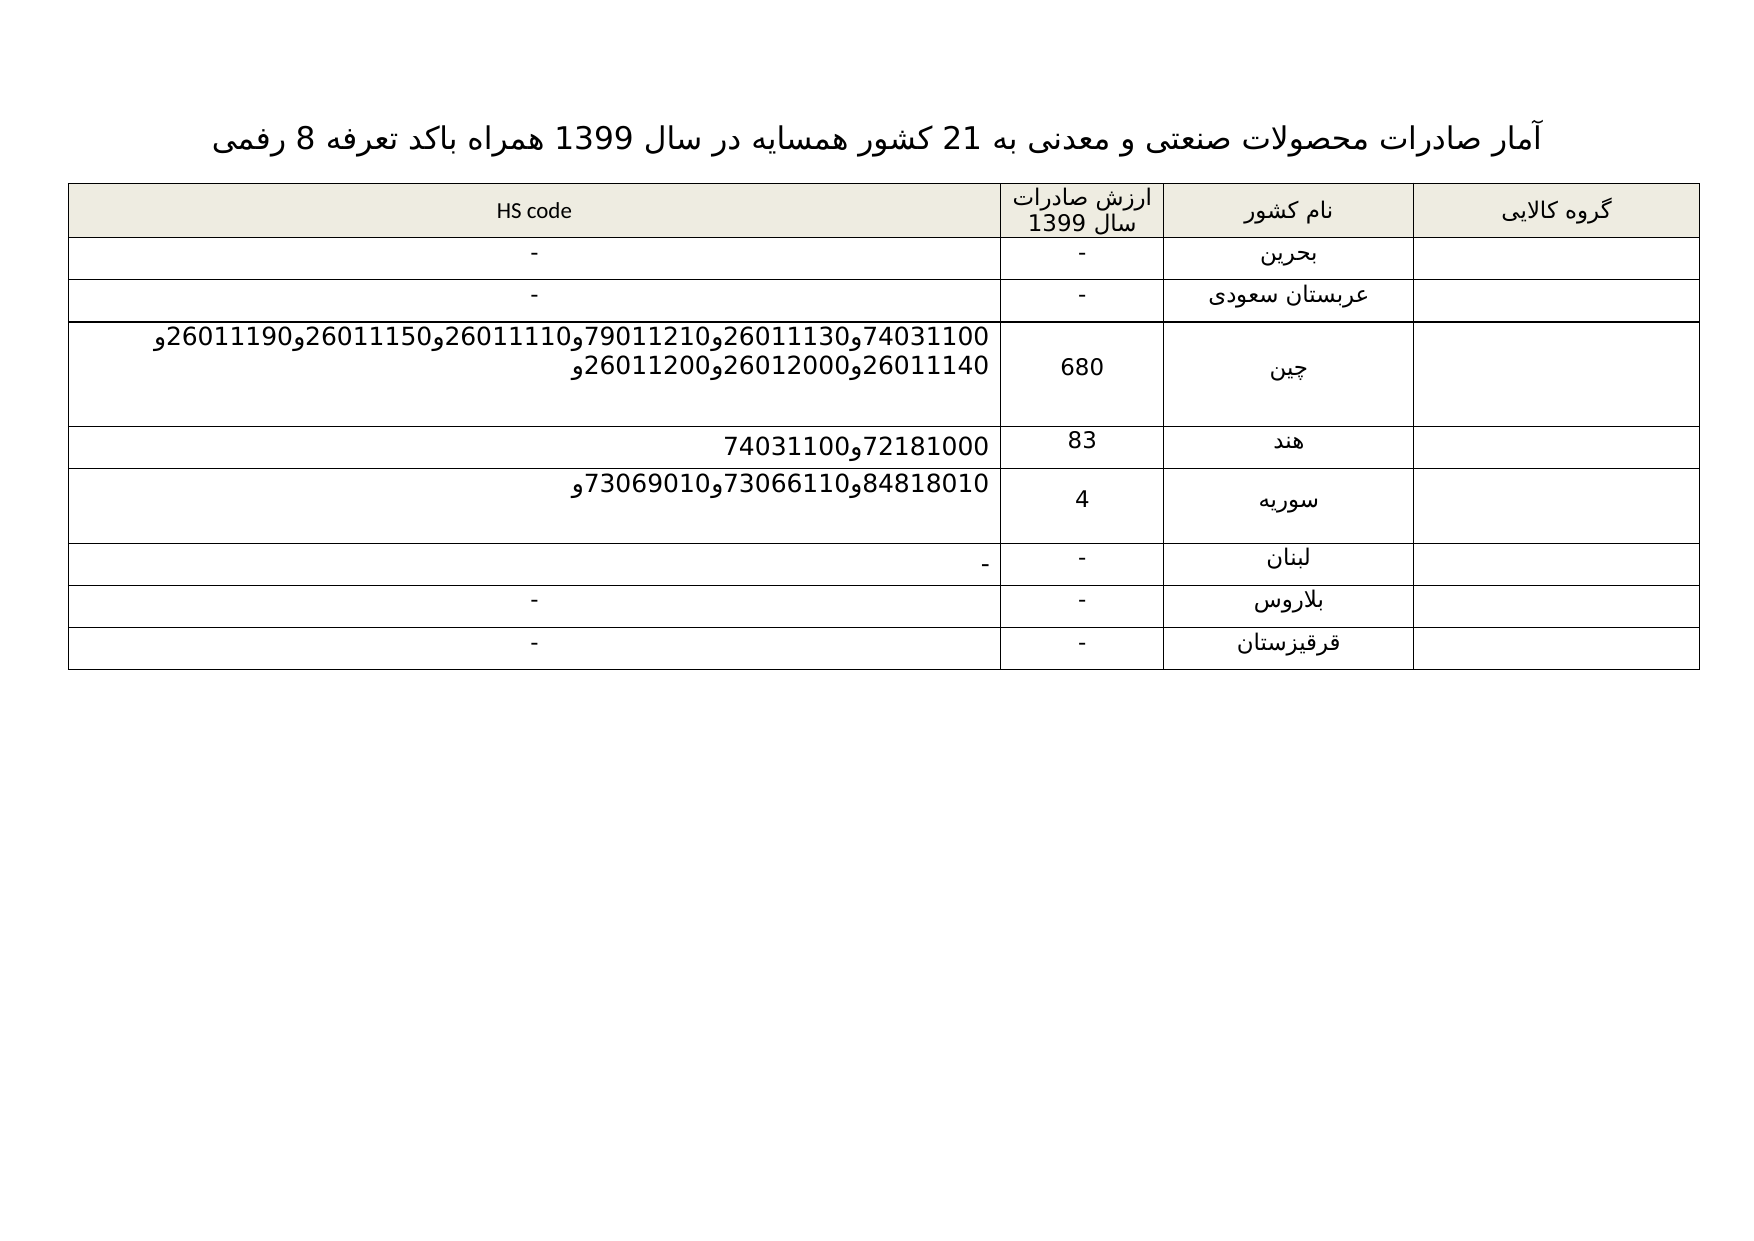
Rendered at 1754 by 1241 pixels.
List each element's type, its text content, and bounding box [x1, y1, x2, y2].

table_cell - [1001, 544, 1163, 585]
table_cell قرقیزستان [1164, 628, 1413, 669]
table_header ارزش صادرات سال 1399 [1001, 184, 1163, 237]
table_cell عربستان سعودی [1164, 280, 1413, 321]
table_cell [1414, 280, 1699, 321]
table_cell 74031100و26011130و79011210و26011110و26011150و26011190و26011140و26012000و26011200و [69, 323, 1000, 426]
table_cell 4 [1001, 469, 1163, 543]
table_cell - [69, 628, 1000, 669]
table_header نام کشور [1164, 184, 1413, 237]
table_cell لبنان [1164, 544, 1413, 585]
table_cell 680 [1001, 323, 1163, 426]
table_cell [1414, 323, 1699, 426]
table_cell [1414, 427, 1699, 468]
table_cell - [69, 280, 1000, 321]
table_cell - [1001, 628, 1163, 669]
table_cell 84818010و73066110و73069010و [69, 469, 1000, 543]
table_cell [1414, 544, 1699, 585]
table_header گروه کالایی [1414, 184, 1699, 237]
table_cell - [1001, 586, 1163, 627]
table_cell سوریه [1164, 469, 1413, 543]
table_header HS code [69, 184, 1000, 237]
table_cell بلاروس [1164, 586, 1413, 627]
table_cell - [1001, 238, 1163, 279]
table_cell - [69, 544, 1000, 585]
table_cell هند [1164, 427, 1413, 468]
table_cell [1414, 469, 1699, 543]
table_cell بحرین [1164, 238, 1413, 279]
table_cell [1414, 628, 1699, 669]
table_cell - [69, 586, 1000, 627]
table_cell [1414, 586, 1699, 627]
table_cell - [1001, 280, 1163, 321]
table_cell [1414, 238, 1699, 279]
table_cell - [69, 238, 1000, 279]
table_cell چین [1164, 323, 1413, 426]
text آمار صادرات محصولات صنعتی و معدنی به 21 کشور همسایه در سال 1399 همراه باکد تعرفه 8 رفمی [120, 120, 1634, 156]
table_cell 72181000و74031100 [69, 427, 1000, 468]
table_cell 83 [1001, 427, 1163, 468]
